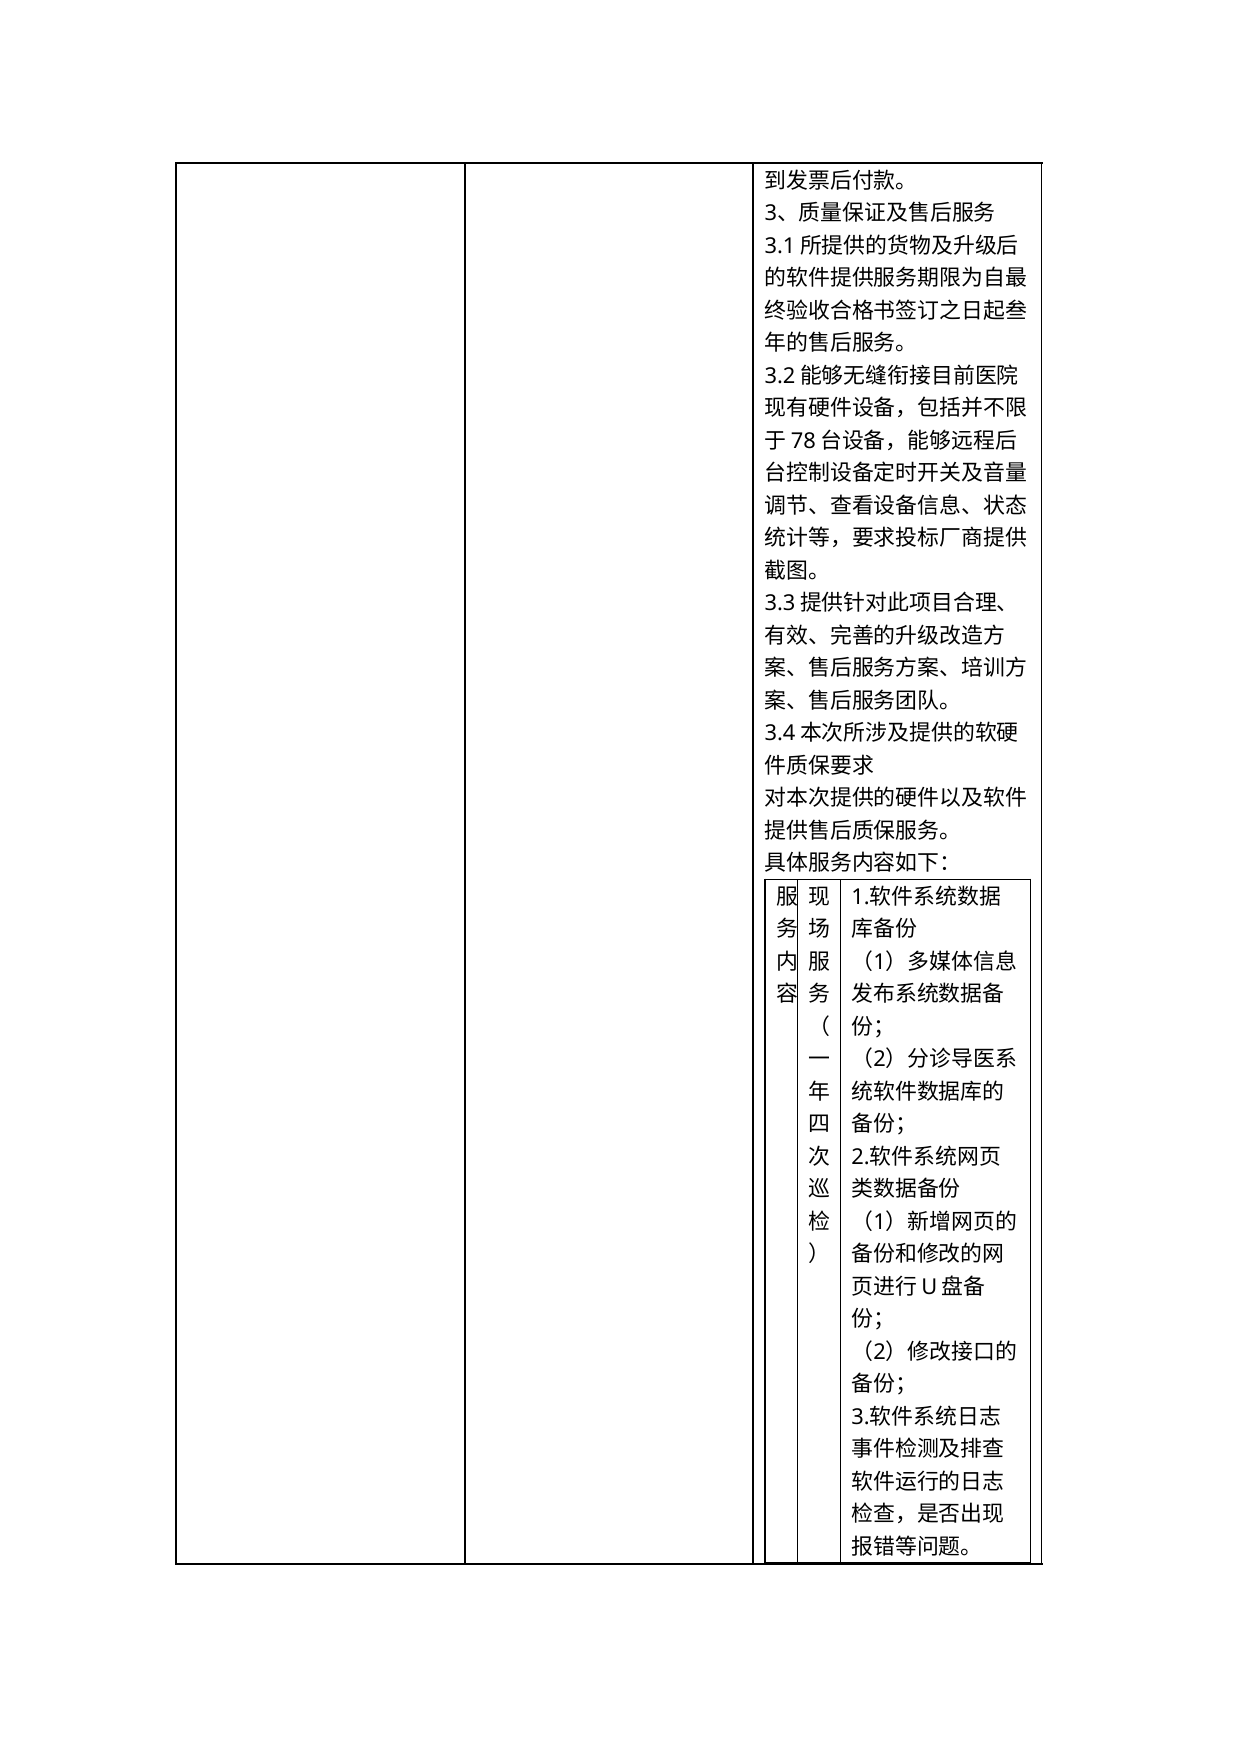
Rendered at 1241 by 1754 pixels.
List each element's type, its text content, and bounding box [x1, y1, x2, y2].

table_cell 1 [177, 164, 464, 1563]
table_cell [466, 164, 752, 1563]
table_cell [754, 164, 1041, 1563]
